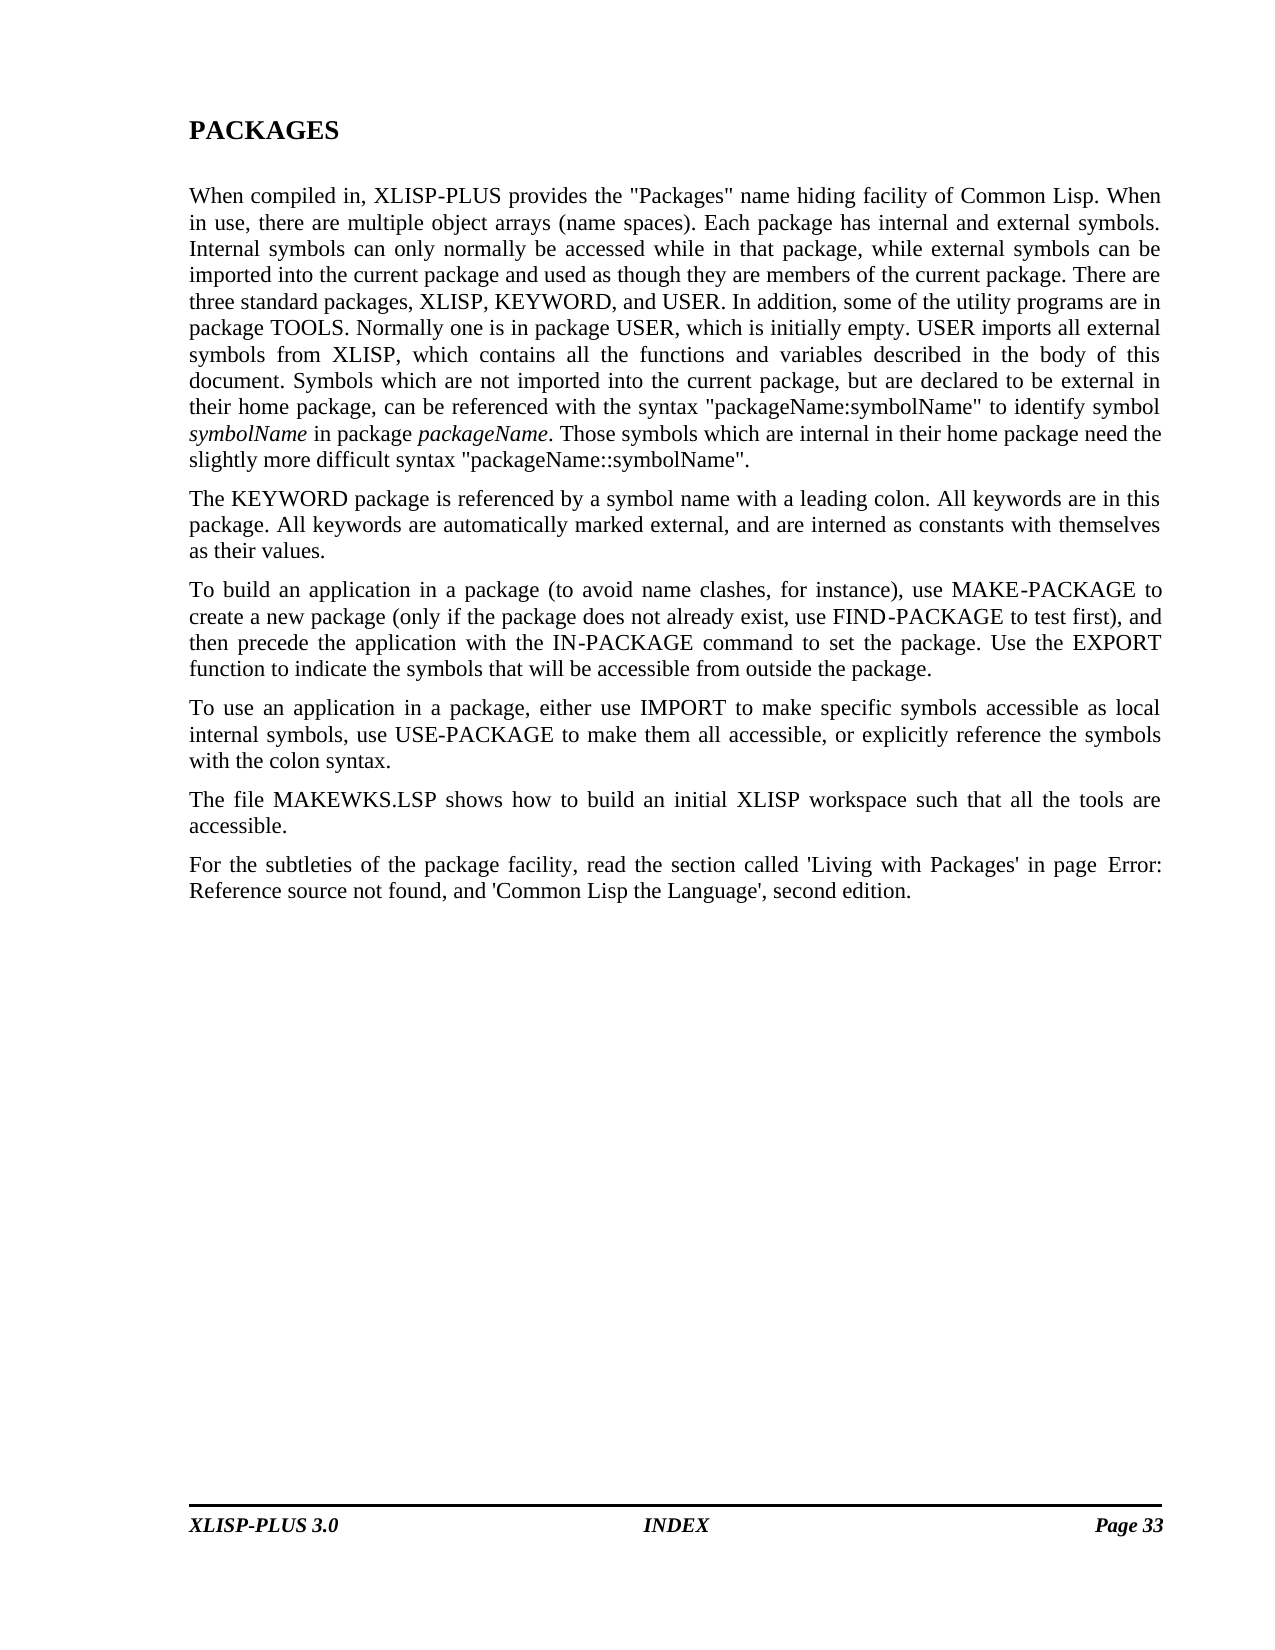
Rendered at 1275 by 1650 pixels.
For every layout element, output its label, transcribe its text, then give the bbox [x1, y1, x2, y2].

text The KEYWORD package is referenced by a symbol name with a leading colon. All keywords are in this package. All keywords are automatically marked external, and are interned as constants with themselves as their values. [189, 485, 1162, 564]
text The file MAKEWKS.LSP shows how to build an initial XLISP workspace such that all the tools are accessible. [189, 786, 1162, 839]
text For the subtleties of the package facility, read the section called 'Living with Packages' in page 126, and 'Common Lisp the Language', second edition. [189, 851, 1162, 904]
text To build an application in a package (to avoid name clashes, for instance), use MAKE-PACKAGE to create a new package (only if the package does not already exist, use FIND-PACKAGE to test first), and then precede the application with the IN-PACKAGE command to set the package. Use the EXPORT function to indicate the symbols that will be accessible from outside the package. [189, 576, 1162, 682]
text To use an application in a package, either use IMPORT to make specific symbols accessible as local internal symbols, use USE-PACKAGE to make them all accessible, or explicitly reference the symbols with the colon syntax. [189, 694, 1162, 773]
subtitle PACKAGES [189, 114, 1162, 145]
text When compiled in, XLISP-PLUS provides the "Packages" name hiding facility of Common Lisp. When in use, there are multiple object arrays (name spaces). Each package has internal and external symbols. Internal symbols can only normally be accessed while in that package, while external symbols can be imported into the current package and used as though they are members of the current package. There are three standard packages, XLISP, KEYWORD, and USER. In addition, some of the utility programs are in package TOOLS. Normally one is in package USER, which is initially empty. USER imports all external symbols from XLISP, which contains all the functions and variables described in the body of this document. Symbols which are not imported into the current package, but are declared to be external in their home package, can be referenced with the syntax "packageName:symbolName" to identify symbol symbolName in package packageName. Those symbols which are internal in their home package need the slightly more difficult syntax "packageName::symbolName". [189, 182, 1162, 472]
